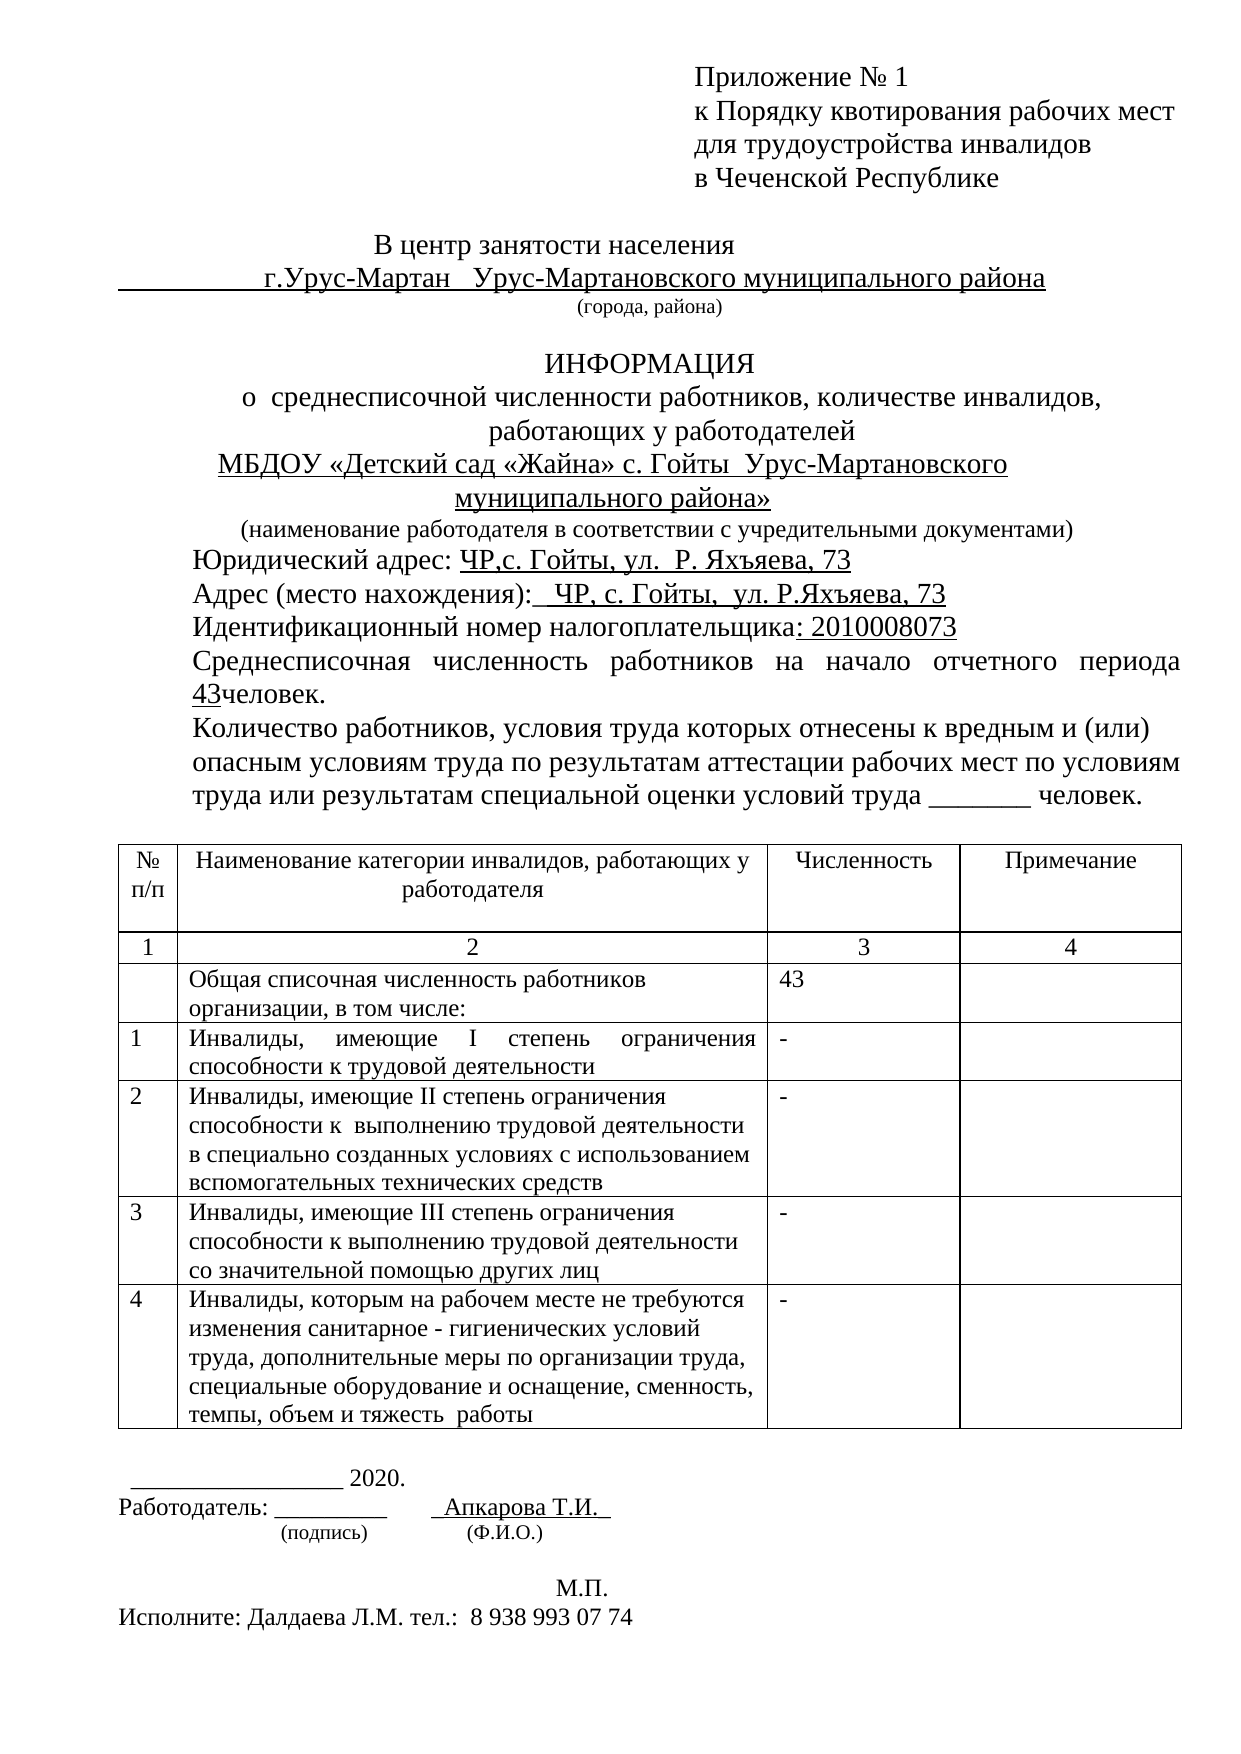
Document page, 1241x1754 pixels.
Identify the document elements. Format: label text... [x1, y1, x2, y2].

text ИНФОРМАЦИЯ [118, 346, 1181, 379]
table_header № п/п [119, 845, 177, 931]
table_header Примечание [961, 845, 1181, 931]
text В центр занятости населения [118, 227, 1181, 260]
table_header Численность [768, 845, 959, 931]
text Приложение № 1 [118, 59, 1181, 93]
table_cell - [768, 1023, 959, 1080]
table_cell [961, 1285, 1181, 1428]
table_cell [961, 1081, 1181, 1196]
table_cell 3 [768, 933, 959, 963]
table_cell - [768, 1197, 959, 1283]
table_cell 1 [119, 1023, 177, 1080]
table_cell [119, 964, 177, 1022]
text Адрес (место нахождения):_ ЧР, с. Гойты, ул. Р.Яхъяева, 73 [192, 576, 1181, 609]
table_cell [961, 1197, 1181, 1283]
text г.Урус-Мартан Урус-Мартановского муниципального района [118, 260, 1181, 294]
text Количество работников, условия труда которых отнесены к вредным и (или) опасным условиям труда по результатам аттестации рабочих мест по условиям труда или результатам специальной оценки условий труда _______ человек. [192, 710, 1181, 811]
text в Чеченской Республике [118, 160, 1181, 193]
table_cell 3 [119, 1197, 177, 1283]
text Среднесписочная численность работников на начало отчетного периода 43человек. [192, 643, 1181, 710]
table_cell [961, 1023, 1181, 1080]
text (подпись) (Ф.И.О.) [118, 1520, 1181, 1544]
table_cell 4 [119, 1285, 177, 1428]
text для трудоустройства инвалидов [118, 126, 1181, 160]
table_cell - [768, 1285, 959, 1428]
text _________________ 2020. [118, 1463, 1181, 1492]
text Работодатель: _________ _Апкарова Т.И._ [118, 1492, 1181, 1520]
table_cell Инвалиды, имеющие I степень ограничения способности к трудовой деятельности [178, 1023, 767, 1080]
table_cell Инвалиды, которым на рабочем месте не требуются изменения санитарное - гигиенических условий труда, дополнительные меры по организации труда, специальные оборудование и оснащение, сменность, темпы, объем и тяжесть работы [178, 1285, 767, 1428]
text (города, района) [118, 294, 1181, 318]
text МБДОУ «Детский сад «Жайна» с. Гойты Урус-Мартановского муниципального района» [118, 447, 1107, 514]
table_cell 43 [768, 964, 959, 1022]
table_cell 4 [961, 933, 1181, 963]
table_cell - [768, 1081, 959, 1196]
table_cell 2 [178, 933, 767, 963]
table_cell Общая списочная численность работников организации, в том числе: [178, 964, 767, 1022]
table_cell Инвалиды, имеющие III степень ограничения способности к выполнению трудовой деятельности со значительной помощью других лиц [178, 1197, 767, 1283]
table_cell 2 [119, 1081, 177, 1196]
text о среднесписочной численности работников, количестве инвалидов, работающих у работодателей [236, 379, 1107, 447]
text Исполните: Далдаева Л.М. тел.: 8 938 993 07 74 [118, 1602, 1181, 1631]
text Юридический адрес: ЧР,с. Гойты, ул. Р. Яхъяева, 73 [192, 542, 1181, 576]
text Идентификационный номер налогоплательщика: 2010008073 [192, 609, 1181, 643]
text (наименование работодателя в соответствии с учредительными документами) [207, 514, 1107, 542]
table_cell 1 [119, 933, 177, 963]
table_cell Инвалиды, имеющие II степень ограничения способности к выполнению трудовой деятельности в специально созданных условиях с использованием вспомогательных технических средств [178, 1081, 767, 1196]
table_header Наименование категории инвалидов, работающих у работодателя [178, 845, 767, 931]
text к Порядку квотирования рабочих мест [118, 93, 1181, 126]
text М.П. [118, 1573, 1181, 1602]
table_cell [961, 964, 1181, 1022]
